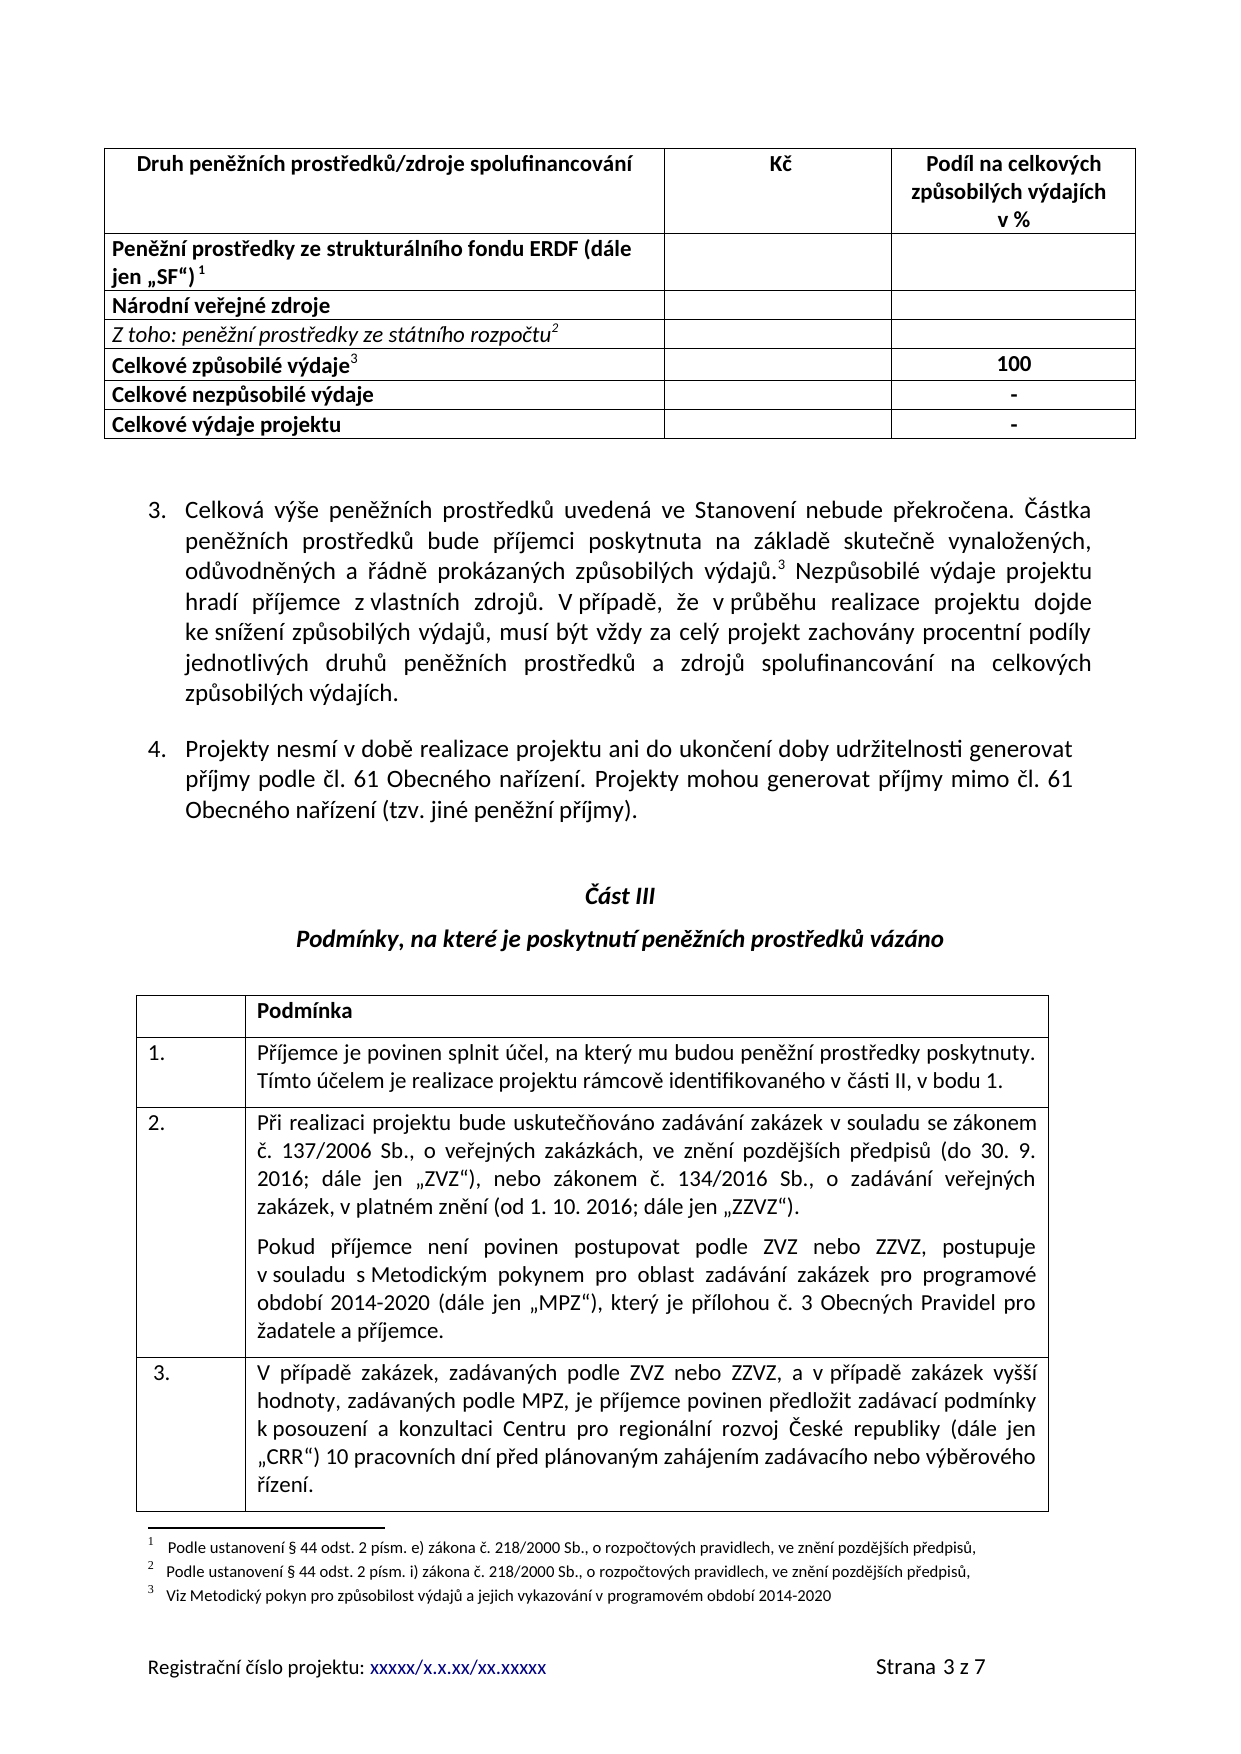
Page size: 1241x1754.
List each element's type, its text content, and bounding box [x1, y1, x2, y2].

table_cell [665, 291, 891, 319]
table_cell [665, 381, 891, 409]
table_header Podmínka [246, 996, 1048, 1037]
table_cell 2. [137, 1108, 245, 1357]
table_cell Celkové výdaje projektu [105, 410, 664, 438]
table_cell [665, 410, 891, 438]
subtitle Podmínky, na které je poskytnutí peněžních prostředků vázáno [148, 923, 1092, 953]
table_cell [665, 349, 891, 379]
table_header [137, 996, 245, 1037]
table_cell V případě zakázek, zadávaných podle ZVZ nebo ZZVZ, a v případě zakázek vyšší hodnoty, zadávaných podle MPZ, je příjemce povinen předložit zadávací podmínky k posouzení a konzultaci Centru pro regionální rozvoj České republiky (dále jen „CRR“) 10 pracovních dní před plánovaným zahájením zadávacího nebo výběrového řízení. [246, 1358, 1048, 1511]
table_cell 1. [137, 1038, 245, 1107]
table_cell [892, 291, 1135, 319]
table_cell [665, 320, 891, 348]
table_cell Příjemce je povinen splnit účel, na který mu budou peněžní prostředky poskytnuty. Tímto účelem je realizace projektu rámcově identifikovaného v části II, v bodu 1. [246, 1038, 1048, 1107]
table_cell [892, 234, 1135, 290]
table_cell Národní veřejné zdroje [105, 291, 664, 319]
table_cell Peněžní prostředky ze strukturálního fondu ERDF (dále jen „SF“) [105, 234, 664, 290]
table_cell Celkové způsobilé výdaje [105, 349, 664, 379]
table_cell Celkové nezpůsobilé výdaje [105, 381, 664, 409]
list Projekty nesmí v době realizace projektu ani do ukončení doby udržitelnosti generovat příjmy podle čl. 61 Obecného nařízení. Projekty mohou generovat příjmy mimo čl. 61 Obecného nařízení (tzv. jiné peněžní příjmy). [148, 733, 1074, 824]
table_header Druh peněžních prostředků/zdroje spolufinancování [105, 149, 664, 233]
subtitle Část III [148, 880, 1092, 911]
table_cell - [892, 410, 1135, 438]
table_cell [892, 320, 1135, 348]
table_cell Z toho: peněžní prostředky ze státního rozpočtu [105, 320, 664, 348]
table_cell Při realizaci projektu bude uskutečňováno zadávání zakázek v souladu se zákonem č. 137/2006 Sb., o veřejných zakázkách, ve znění pozdějších předpisů (do 30. 9. 2016; dále jen „ZVZ“), nebo zákonem č. 134/2016 Sb., o zadávání veřejných zakázek, v platném znění (od 1. 10. 2016; dále jen „ZZVZ“). Pokud příjemce není povinen postupovat podle ZVZ nebo ZZVZ, postupuje v souladu s Metodickým pokynem pro oblast zadávání zakázek pro programové období 2014-2020 (dále jen „MPZ“), který je přílohou č. 3 Obecných Pravidel pro žadatele a příjemce. [246, 1108, 1048, 1357]
table_header Kč [665, 149, 891, 233]
table_cell 100 [892, 349, 1135, 379]
table_cell 3. [137, 1358, 245, 1511]
table_cell - [892, 381, 1135, 409]
table_header Podíl na celkových způsobilých výdajích v % [892, 149, 1135, 233]
list Celková výše peněžních prostředků uvedená ve Stanovení nebude překročena. Částka peněžních prostředků bude příjemci poskytnuta na základě skutečně vynaložených, odůvodněných a řádně prokázaných způsobilých výdajů.3 Nezpůsobilé výdaje projektu hradí příjemce z vlastních zdrojů. V případě, že v průběhu realizace projektu dojde ke snížení způsobilých výdajů, musí být vždy za celý projekt zachovány procentní podíly jednotlivých druhů peněžních prostředků a zdrojů spolufinancování na celkových způsobilých výdajích. [148, 494, 1092, 708]
table_cell [665, 234, 891, 290]
